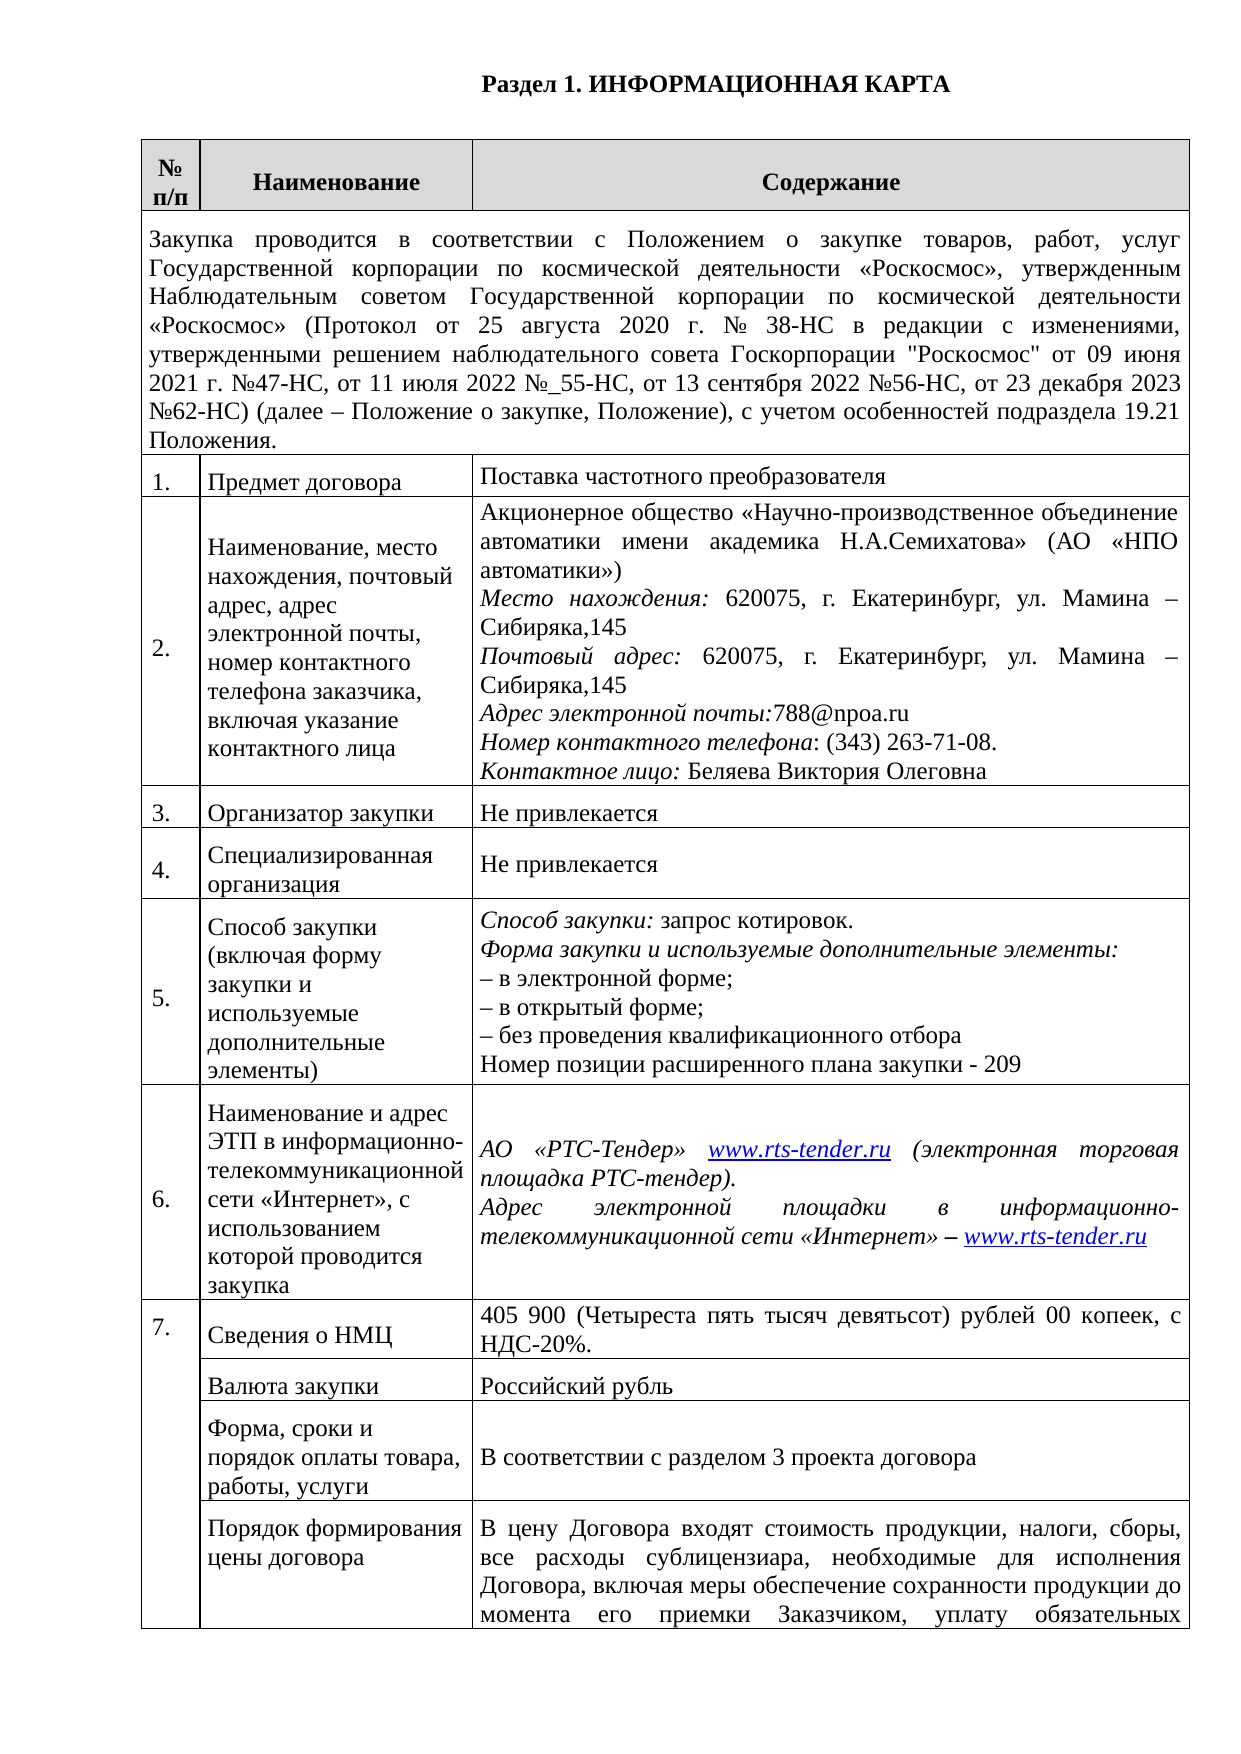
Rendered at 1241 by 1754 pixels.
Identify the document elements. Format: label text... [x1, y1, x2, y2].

table_cell Сведения о НМЦ [201, 1300, 472, 1357]
table_cell [142, 828, 199, 898]
table_cell Форма, сроки и порядок оплаты товара, работы, услуги [201, 1401, 472, 1499]
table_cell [473, 1501, 1189, 1628]
table_cell Наименование и адрес ЭТП в информационно-телекоммуникационной сети «Интернет», с использованием которой проводится закупка [201, 1085, 472, 1299]
table_cell Специализированная организация [201, 828, 472, 898]
table_cell Способ закупки: запрос котировок. Форма закупки и используемые дополнительные элементы: – в электронной форме; – в открытый форме; – без проведения квалификационного отбора Номер позиции расширенного плана закупки - 209 [473, 899, 1189, 1084]
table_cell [201, 1501, 472, 1628]
table_cell Предмет договора [201, 455, 472, 496]
table_cell Валюта закупки [201, 1359, 472, 1400]
table_cell Акционерное общество «Научно-производственное объединение автоматики имени академика Н.А.Семихатова» (АО «НПО автоматики») Место нахождения: 620075, г. Екатеринбург, ул. Мамина – Сибиряка,145 Почтовый адрес: 620075, г. Екатеринбург, ул. Мамина – Сибиряка,145 Адрес электронной почты:788@npoa.ru Номер контактного телефона: (343) 263-71-08. Контактное лицо: Беляева Виктория Олеговна [473, 497, 1189, 785]
table_cell АО «РТС-Тендер» www.rts-tender.ru (электронная торговая площадка РТС-тендер). Адрес электронной площадки в информационно-телекоммуникационной сети «Интернет» – www.rts-tender.ru [473, 1085, 1189, 1299]
table_cell В соответствии с разделом 3 проекта договора [473, 1401, 1189, 1499]
table_header Наименование [201, 140, 472, 210]
table_header Содержание [473, 140, 1189, 210]
table_cell 405 900 (Четыреста пять тысяч девятьсот) рублей 00 копеек, с НДС-20%. [473, 1300, 1189, 1357]
table_cell [142, 1300, 199, 1628]
table_cell Российский рубль [473, 1359, 1189, 1400]
table_cell [142, 497, 199, 785]
table_cell Способ закупки (включая форму закупки и используемые дополнительные элементы) [201, 899, 472, 1084]
table_header № п/п [142, 140, 199, 210]
table_cell [142, 899, 199, 1084]
table_cell Организатор закупки [201, 786, 472, 827]
table_cell Не привлекается [473, 786, 1189, 827]
table_cell Наименование, место нахождения, почтовый адрес, адрес электронной почты, номер контактного телефона заказчика, включая указание контактного лица [201, 497, 472, 785]
table_cell [142, 455, 199, 496]
table_cell [142, 1085, 199, 1299]
table_cell Не привлекается [473, 828, 1189, 898]
table_cell Закупка проводится в соответствии с Положением о закупке товаров, работ, услуг Государственной корпорации по космической деятельности «Роскосмос», утвержденным Наблюдательным советом Государственной корпорации по космической деятельности «Роскосмос» (Протокол от 25 августа 2020 г. № 38-НС в редакции с изменениями, утвержденными решением наблюдательного совета Госкорпорации "Роскосмос" от 09 июня 2021 г. №47-НС, от 11 июля 2022 №_55-НС, от 13 сентября 2022 №56-НС, от 23 декабря 2023 №62-НС) (далее – Положение о закупке, Положение), с учетом особенностей подраздела 19.21 Положения. [142, 211, 1189, 454]
text Раздел 1. ИНФОРМАЦИОННАЯ КАРТА [266, 69, 1166, 98]
table_cell Поставка частотного преобразователя [473, 455, 1189, 496]
table_cell [142, 786, 199, 827]
